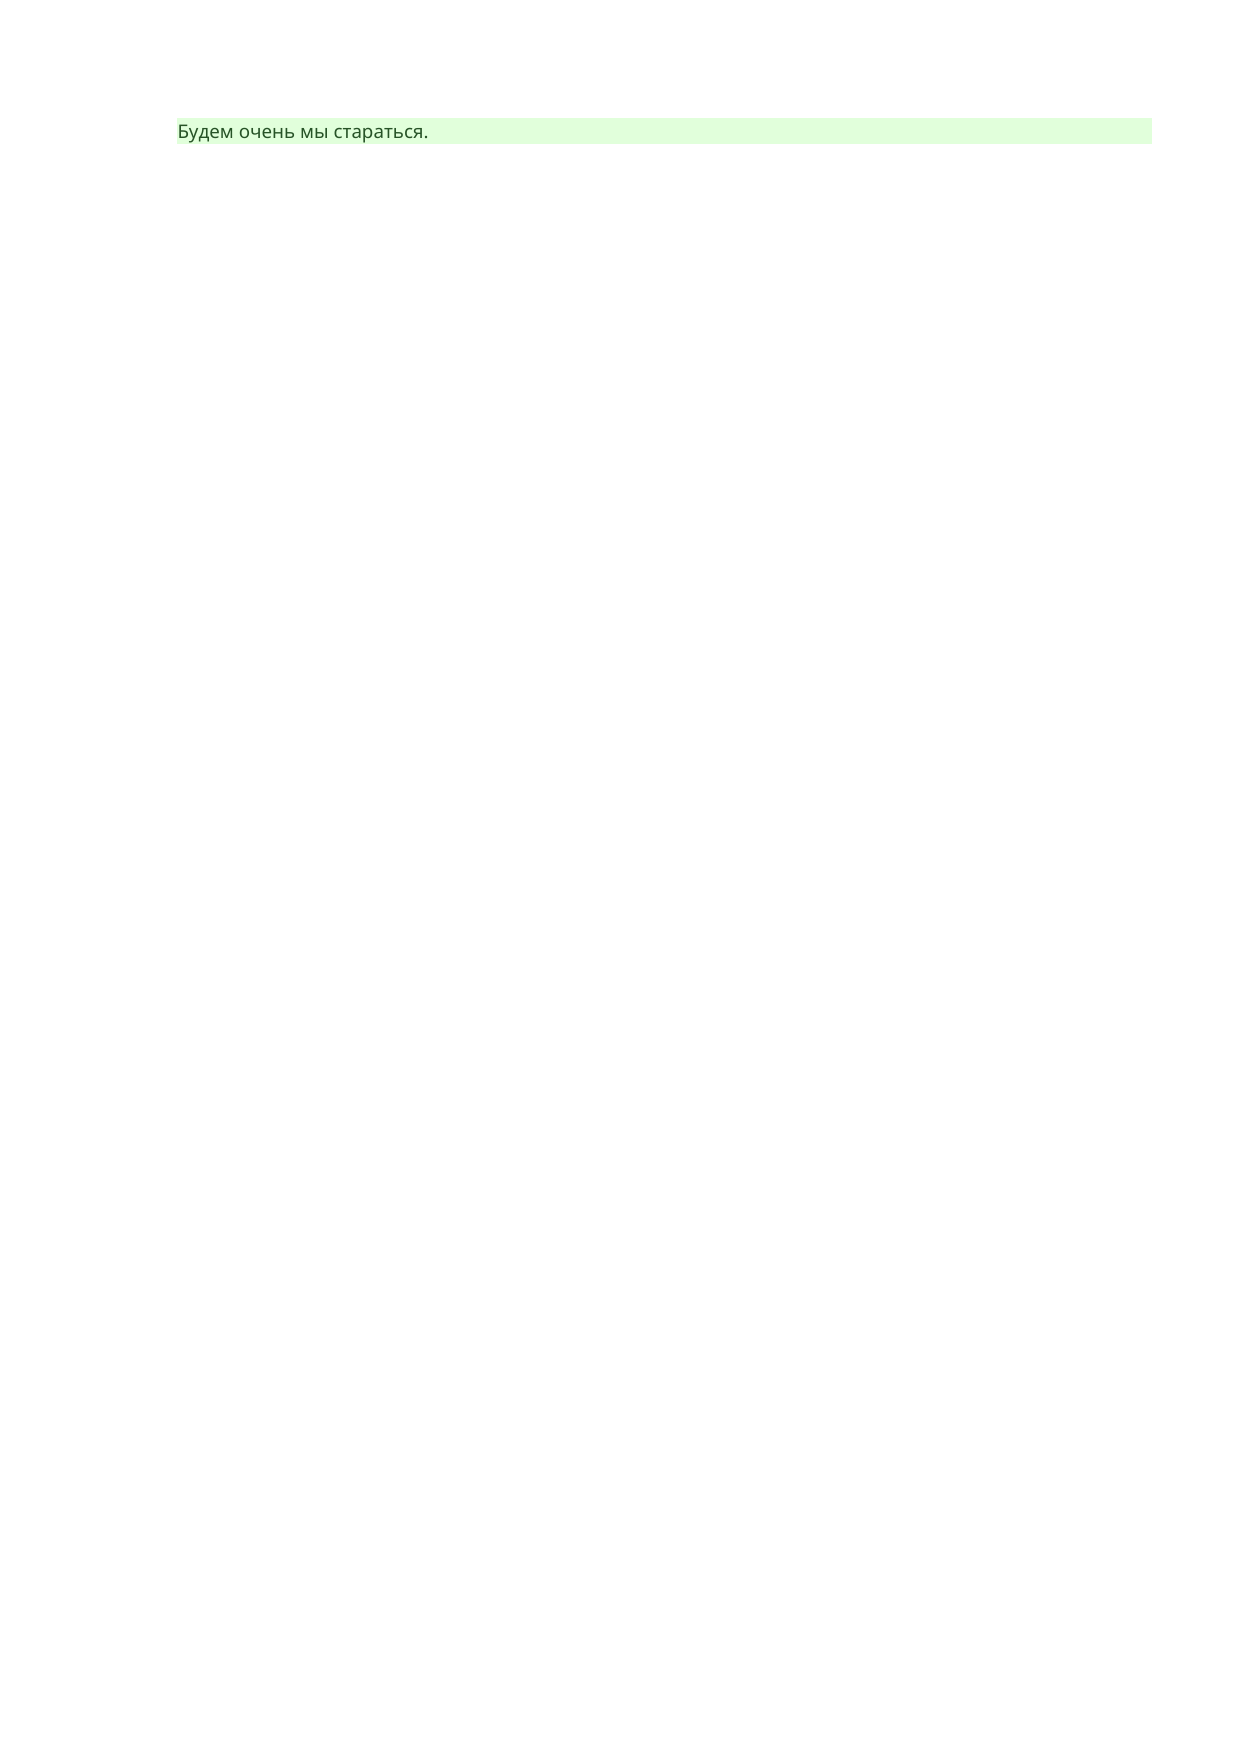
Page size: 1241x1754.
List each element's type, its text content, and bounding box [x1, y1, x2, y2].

text Будем очень мы стараться. [177, 118, 1152, 144]
